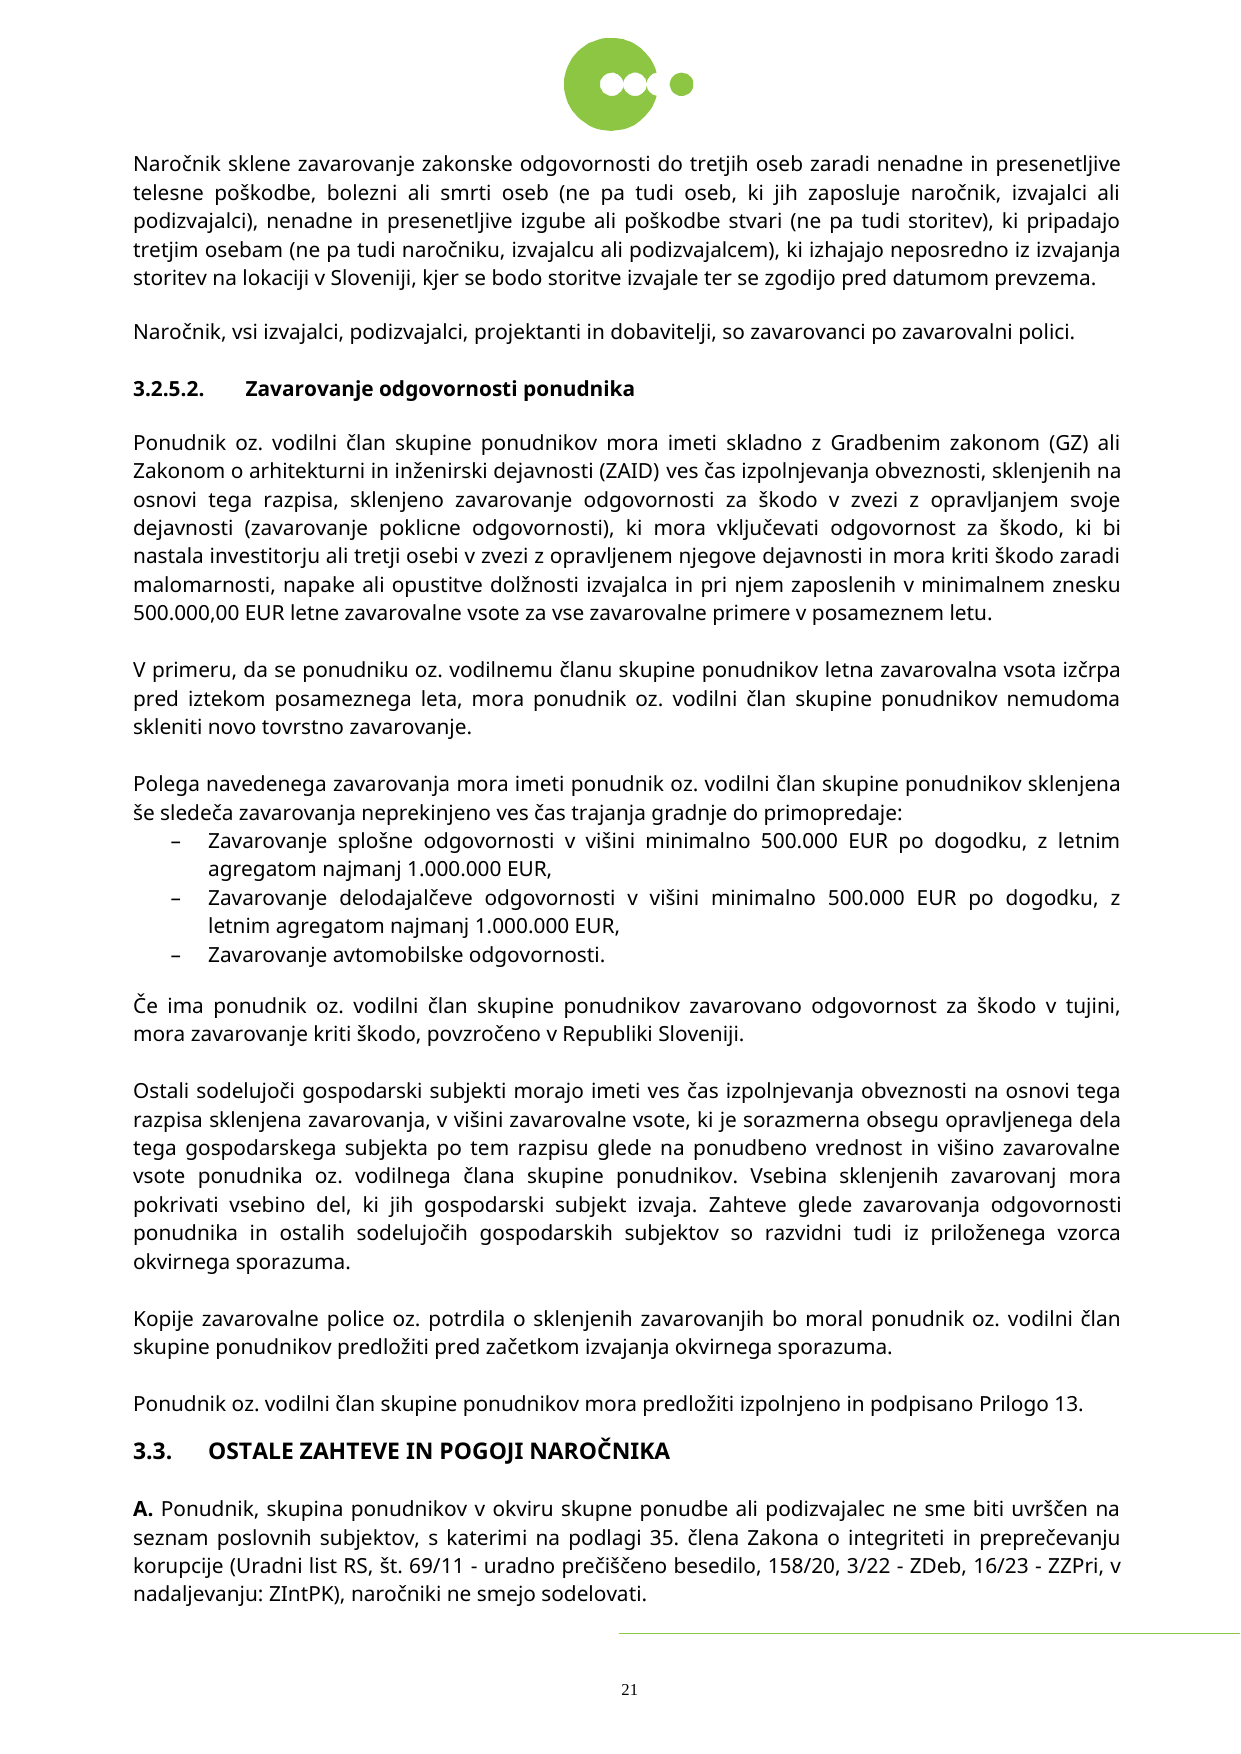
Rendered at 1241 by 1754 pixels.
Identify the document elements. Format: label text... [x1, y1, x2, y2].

text A. Ponudnik, skupina ponudnikov v okviru skupne ponudbe ali podizvajalec ne sme biti uvrščen na seznam poslovnih subjektov, s katerimi na podlagi 35. člena Zakona o integriteti in preprečevanju korupcije (Uradni list RS, št. 69/11 - uradno prečiščeno besedilo, 158/20, 3/22 - ZDeb, 16/23 - ZZPri, v nadaljevanju: ZIntPK), naročniki ne smejo sodelovati. [133, 1494, 1122, 1608]
list Zavarovanje delodajalčeve odgovornosti v višini minimalno 500.000 EUR po dogodku, z letnim agregatom najmanj 1.000.000 EUR, [170, 883, 1122, 940]
text V primeru, da se ponudniku oz. vodilnemu članu skupine ponudnikov letna zavarovalna vsota izčrpa pred iztekom posameznega leta, mora ponudnik oz. vodilni član skupine ponudnikov nemudoma skleniti novo tovrstno zavarovanje. [133, 655, 1122, 741]
list Zavarovanje avtomobilske odgovornosti. [170, 940, 1122, 968]
list OSTALE ZAHTEVE IN POGOJI NAROČNIKA [133, 1434, 1122, 1466]
text Naročnik, vsi izvajalci, podizvajalci, projektanti in dobavitelji, so zavarovanci po zavarovalni polici. [133, 317, 1122, 346]
text Ponudnik oz. vodilni član skupine ponudnikov mora predložiti izpolnjeno in podpisano Prilogo 13. [133, 1389, 1122, 1417]
text Kopije zavarovalne police oz. potrdila o sklenjenih zavarovanjih bo moral ponudnik oz. vodilni član skupine ponudnikov predložiti pred začetkom izvajanja okvirnega sporazuma. [133, 1304, 1122, 1361]
text Polega navedenega zavarovanja mora imeti ponudnik oz. vodilni član skupine ponudnikov sklenjena še sledeča zavarovanja neprekinjeno ves čas trajanja gradnje do primopredaje: [133, 769, 1122, 826]
text Ponudnik oz. vodilni član skupine ponudnikov mora imeti skladno z Gradbenim zakonom (GZ) ali Zakonom o arhitekturni in inženirski dejavnosti (ZAID) ves čas izpolnjevanja obveznosti, sklenjenih na osnovi tega razpisa, sklenjeno zavarovanje odgovornosti za škodo v zvezi z opravljanjem svoje dejavnosti (zavarovanje poklicne odgovornosti), ki mora vključevati odgovornost za škodo, ki bi nastala investitorju ali tretji osebi v zvezi z opravljenem njegove dejavnosti in mora kriti škodo zaradi malomarnosti, napake ali opustitve dolžnosti izvajalca in pri njem zaposlenih v minimalnem znesku 500.000,00 EUR letne zavarovalne vsote za vse zavarovalne primere v posameznem letu. [133, 428, 1122, 627]
text Če ima ponudnik oz. vodilni član skupine ponudnikov zavarovano odgovornost za škodo v tujini, mora zavarovanje kriti škodo, povzročeno v Republiki Sloveniji. [133, 991, 1122, 1048]
text Naročnik sklene zavarovanje zakonske odgovornosti do tretjih oseb zaradi nenadne in presenetljive telesne poškodbe, bolezni ali smrti oseb (ne pa tudi oseb, ki jih zaposluje naročnik, izvajalci ali podizvajalci), nenadne in presenetljive izgube ali poškodbe stvari (ne pa tudi storitev), ki pripadajo tretjim osebam (ne pa tudi naročniku, izvajalcu ali podizvajalcem), ki izhajajo neposredno iz izvajanja storitev na lokaciji v Sloveniji, kjer se bodo storitve izvajale ter se zgodijo pred datumom prevzema. [133, 149, 1122, 292]
list Zavarovanje splošne odgovornosti v višini minimalno 500.000 EUR po dogodku, z letnim agregatom najmanj 1.000.000 EUR, [170, 826, 1122, 883]
text Ostali sodelujoči gospodarski subjekti morajo imeti ves čas izpolnjevanja obveznosti na osnovi tega razpisa sklenjena zavarovanja, v višini zavarovalne vsote, ki je sorazmerna obsegu opravljenega dela tega gospodarskega subjekta po tem razpisu glede na ponudbeno vrednost in višino zavarovalne vsote ponudnika oz. vodilnega člana skupine ponudnikov. Vsebina sklenjenih zavarovanj mora pokrivati vsebino del, ki jih gospodarski subjekt izvaja. Zahteve glede zavarovanja odgovornosti ponudnika in ostalih sodelujočih gospodarskih subjektov so razvidni tudi iz priloženega vzorca okvirnega sporazuma. [133, 1076, 1122, 1275]
list Zavarovanje odgovornosti ponudnika [133, 374, 1122, 402]
